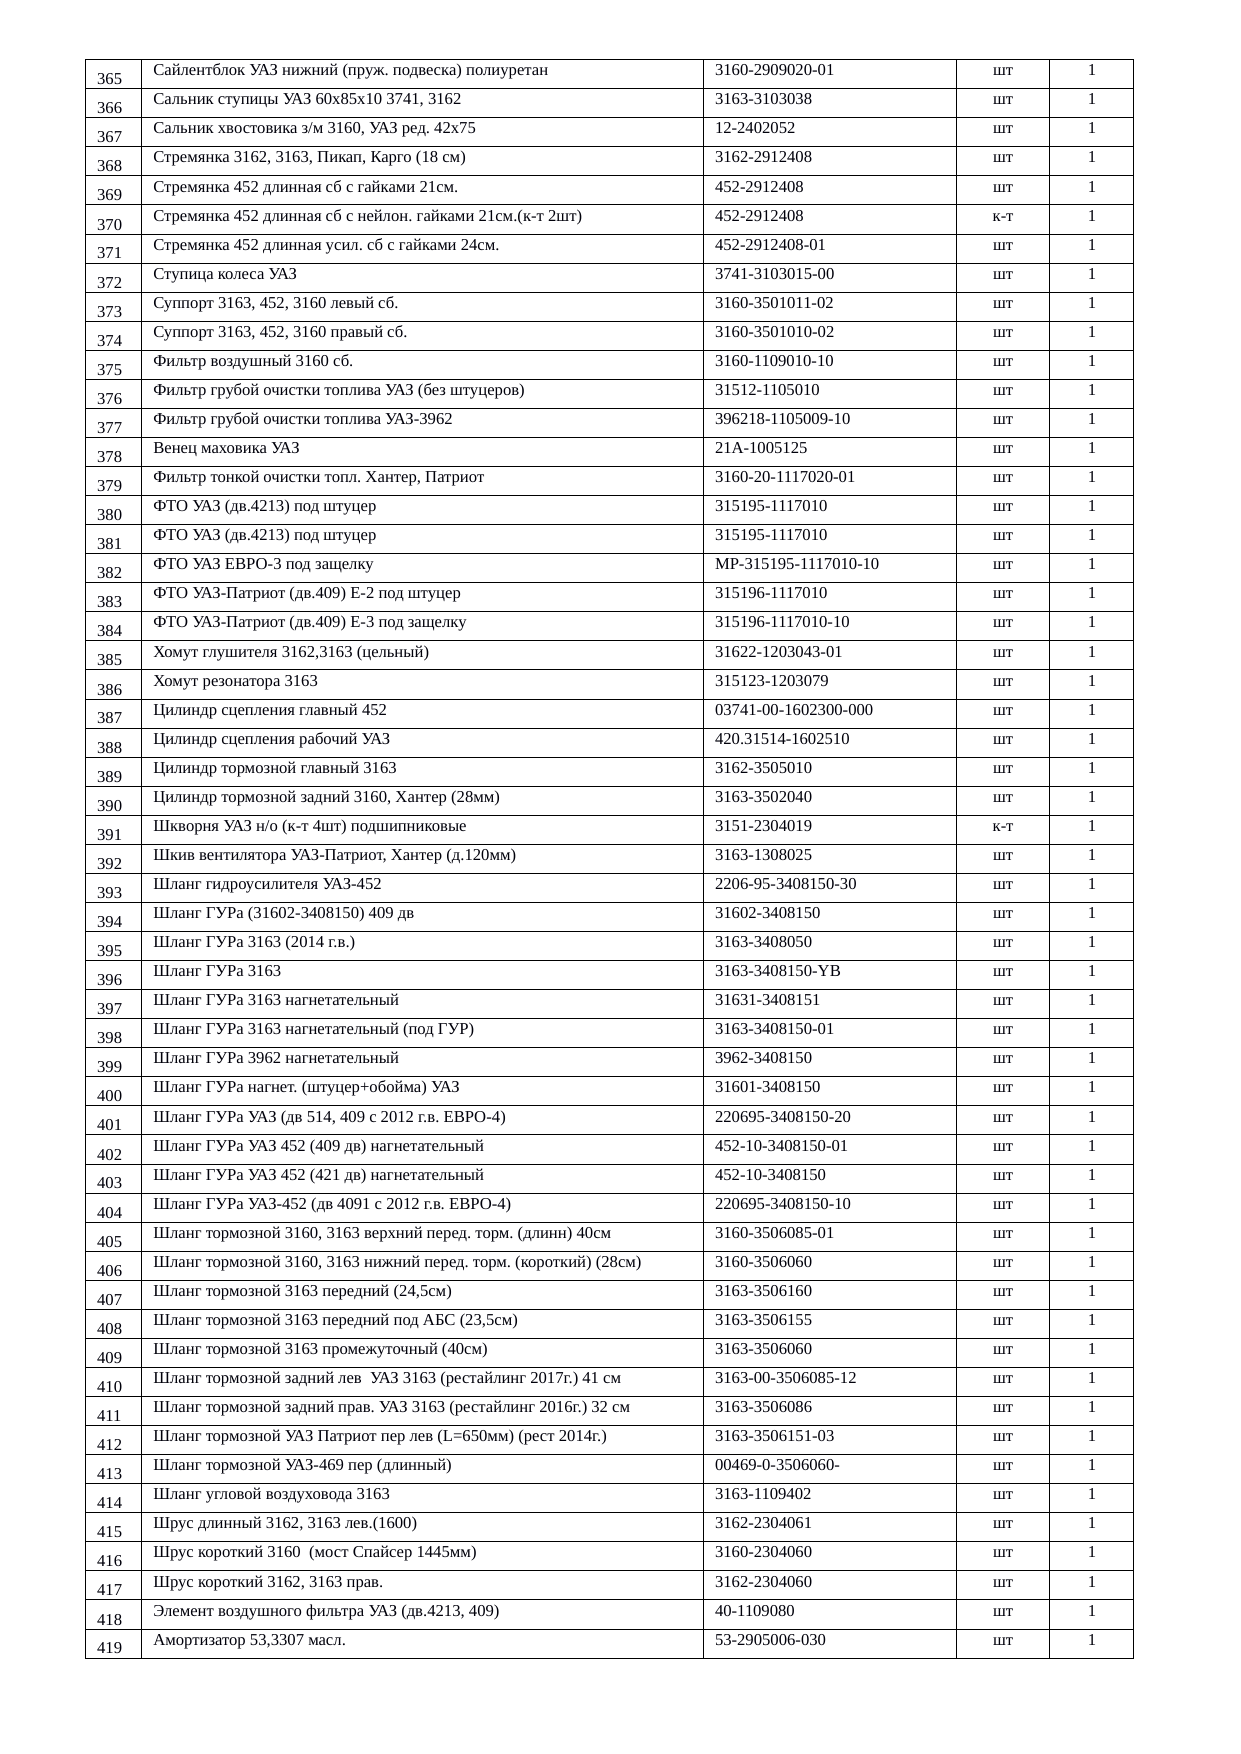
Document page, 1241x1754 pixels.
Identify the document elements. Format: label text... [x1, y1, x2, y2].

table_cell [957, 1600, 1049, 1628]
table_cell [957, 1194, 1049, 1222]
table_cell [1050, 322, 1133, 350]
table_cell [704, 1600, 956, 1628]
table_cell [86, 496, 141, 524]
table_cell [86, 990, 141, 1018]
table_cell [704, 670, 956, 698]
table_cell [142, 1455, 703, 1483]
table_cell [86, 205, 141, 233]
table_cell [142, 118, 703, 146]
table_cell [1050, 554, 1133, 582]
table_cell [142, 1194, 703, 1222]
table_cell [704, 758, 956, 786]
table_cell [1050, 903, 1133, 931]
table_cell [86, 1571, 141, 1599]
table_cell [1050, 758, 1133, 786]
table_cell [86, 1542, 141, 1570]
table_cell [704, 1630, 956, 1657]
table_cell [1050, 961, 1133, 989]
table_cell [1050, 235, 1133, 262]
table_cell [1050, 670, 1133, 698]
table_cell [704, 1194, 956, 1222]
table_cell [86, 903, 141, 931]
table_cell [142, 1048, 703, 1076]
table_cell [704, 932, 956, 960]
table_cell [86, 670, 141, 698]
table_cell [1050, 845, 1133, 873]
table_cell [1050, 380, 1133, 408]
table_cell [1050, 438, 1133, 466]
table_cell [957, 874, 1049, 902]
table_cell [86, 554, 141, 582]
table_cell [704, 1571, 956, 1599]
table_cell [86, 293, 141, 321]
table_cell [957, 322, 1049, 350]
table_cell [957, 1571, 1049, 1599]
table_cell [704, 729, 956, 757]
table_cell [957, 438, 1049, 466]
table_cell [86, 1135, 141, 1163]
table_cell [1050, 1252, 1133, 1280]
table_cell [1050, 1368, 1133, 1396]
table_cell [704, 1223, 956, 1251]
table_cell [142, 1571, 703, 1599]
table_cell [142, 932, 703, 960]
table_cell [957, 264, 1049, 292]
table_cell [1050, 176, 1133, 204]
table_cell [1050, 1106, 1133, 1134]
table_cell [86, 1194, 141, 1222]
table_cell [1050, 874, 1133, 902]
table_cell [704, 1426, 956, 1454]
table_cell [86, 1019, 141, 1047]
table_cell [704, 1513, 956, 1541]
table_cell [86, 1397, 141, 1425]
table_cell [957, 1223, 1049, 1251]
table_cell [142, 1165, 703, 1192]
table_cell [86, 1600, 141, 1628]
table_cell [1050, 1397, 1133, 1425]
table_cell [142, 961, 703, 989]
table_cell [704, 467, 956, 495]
table_cell 3160-2909020-01 [704, 60, 956, 88]
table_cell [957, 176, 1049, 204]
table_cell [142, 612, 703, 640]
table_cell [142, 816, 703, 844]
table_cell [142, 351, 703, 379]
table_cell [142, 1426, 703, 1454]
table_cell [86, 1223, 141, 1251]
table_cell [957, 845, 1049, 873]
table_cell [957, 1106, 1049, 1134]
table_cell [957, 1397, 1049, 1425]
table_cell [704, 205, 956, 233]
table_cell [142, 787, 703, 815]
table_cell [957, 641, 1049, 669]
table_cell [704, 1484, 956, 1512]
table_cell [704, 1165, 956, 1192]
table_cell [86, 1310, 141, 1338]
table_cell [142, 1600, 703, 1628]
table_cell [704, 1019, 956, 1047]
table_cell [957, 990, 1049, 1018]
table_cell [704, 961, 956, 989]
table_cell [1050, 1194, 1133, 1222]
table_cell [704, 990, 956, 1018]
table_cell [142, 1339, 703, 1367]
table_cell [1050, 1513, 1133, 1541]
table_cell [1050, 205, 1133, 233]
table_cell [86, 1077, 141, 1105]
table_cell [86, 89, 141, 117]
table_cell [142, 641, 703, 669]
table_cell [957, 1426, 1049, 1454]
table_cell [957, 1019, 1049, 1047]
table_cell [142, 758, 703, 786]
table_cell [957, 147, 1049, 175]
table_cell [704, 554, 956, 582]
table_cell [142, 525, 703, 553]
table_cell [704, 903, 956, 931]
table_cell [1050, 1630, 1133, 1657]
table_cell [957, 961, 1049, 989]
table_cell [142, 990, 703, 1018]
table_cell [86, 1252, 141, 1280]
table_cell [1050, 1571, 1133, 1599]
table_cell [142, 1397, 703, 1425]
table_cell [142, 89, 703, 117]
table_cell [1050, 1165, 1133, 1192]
table_cell Сайлентблок УАЗ нижний (пруж. подвеска) полиуретан [142, 60, 703, 88]
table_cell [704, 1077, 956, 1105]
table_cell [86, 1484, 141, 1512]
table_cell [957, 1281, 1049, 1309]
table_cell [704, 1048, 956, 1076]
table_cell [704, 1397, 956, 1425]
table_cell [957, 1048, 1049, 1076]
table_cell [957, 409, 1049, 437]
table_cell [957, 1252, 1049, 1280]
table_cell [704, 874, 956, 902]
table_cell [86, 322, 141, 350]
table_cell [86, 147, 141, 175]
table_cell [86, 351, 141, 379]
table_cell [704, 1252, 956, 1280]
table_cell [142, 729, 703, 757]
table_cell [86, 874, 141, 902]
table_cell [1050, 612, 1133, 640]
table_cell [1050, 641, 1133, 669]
table_cell 1 [1050, 60, 1133, 88]
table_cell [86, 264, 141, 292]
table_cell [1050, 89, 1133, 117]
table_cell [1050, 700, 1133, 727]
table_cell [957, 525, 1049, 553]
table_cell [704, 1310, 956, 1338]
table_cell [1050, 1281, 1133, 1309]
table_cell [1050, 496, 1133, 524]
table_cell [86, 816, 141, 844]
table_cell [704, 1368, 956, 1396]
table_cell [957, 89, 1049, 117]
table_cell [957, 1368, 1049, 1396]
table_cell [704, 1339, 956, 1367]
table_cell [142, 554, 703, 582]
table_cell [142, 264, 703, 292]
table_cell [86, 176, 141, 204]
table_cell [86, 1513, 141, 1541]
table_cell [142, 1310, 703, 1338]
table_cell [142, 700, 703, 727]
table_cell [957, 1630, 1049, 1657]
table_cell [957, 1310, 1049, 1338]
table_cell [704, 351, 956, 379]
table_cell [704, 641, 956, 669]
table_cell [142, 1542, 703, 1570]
table_cell шт [957, 60, 1049, 88]
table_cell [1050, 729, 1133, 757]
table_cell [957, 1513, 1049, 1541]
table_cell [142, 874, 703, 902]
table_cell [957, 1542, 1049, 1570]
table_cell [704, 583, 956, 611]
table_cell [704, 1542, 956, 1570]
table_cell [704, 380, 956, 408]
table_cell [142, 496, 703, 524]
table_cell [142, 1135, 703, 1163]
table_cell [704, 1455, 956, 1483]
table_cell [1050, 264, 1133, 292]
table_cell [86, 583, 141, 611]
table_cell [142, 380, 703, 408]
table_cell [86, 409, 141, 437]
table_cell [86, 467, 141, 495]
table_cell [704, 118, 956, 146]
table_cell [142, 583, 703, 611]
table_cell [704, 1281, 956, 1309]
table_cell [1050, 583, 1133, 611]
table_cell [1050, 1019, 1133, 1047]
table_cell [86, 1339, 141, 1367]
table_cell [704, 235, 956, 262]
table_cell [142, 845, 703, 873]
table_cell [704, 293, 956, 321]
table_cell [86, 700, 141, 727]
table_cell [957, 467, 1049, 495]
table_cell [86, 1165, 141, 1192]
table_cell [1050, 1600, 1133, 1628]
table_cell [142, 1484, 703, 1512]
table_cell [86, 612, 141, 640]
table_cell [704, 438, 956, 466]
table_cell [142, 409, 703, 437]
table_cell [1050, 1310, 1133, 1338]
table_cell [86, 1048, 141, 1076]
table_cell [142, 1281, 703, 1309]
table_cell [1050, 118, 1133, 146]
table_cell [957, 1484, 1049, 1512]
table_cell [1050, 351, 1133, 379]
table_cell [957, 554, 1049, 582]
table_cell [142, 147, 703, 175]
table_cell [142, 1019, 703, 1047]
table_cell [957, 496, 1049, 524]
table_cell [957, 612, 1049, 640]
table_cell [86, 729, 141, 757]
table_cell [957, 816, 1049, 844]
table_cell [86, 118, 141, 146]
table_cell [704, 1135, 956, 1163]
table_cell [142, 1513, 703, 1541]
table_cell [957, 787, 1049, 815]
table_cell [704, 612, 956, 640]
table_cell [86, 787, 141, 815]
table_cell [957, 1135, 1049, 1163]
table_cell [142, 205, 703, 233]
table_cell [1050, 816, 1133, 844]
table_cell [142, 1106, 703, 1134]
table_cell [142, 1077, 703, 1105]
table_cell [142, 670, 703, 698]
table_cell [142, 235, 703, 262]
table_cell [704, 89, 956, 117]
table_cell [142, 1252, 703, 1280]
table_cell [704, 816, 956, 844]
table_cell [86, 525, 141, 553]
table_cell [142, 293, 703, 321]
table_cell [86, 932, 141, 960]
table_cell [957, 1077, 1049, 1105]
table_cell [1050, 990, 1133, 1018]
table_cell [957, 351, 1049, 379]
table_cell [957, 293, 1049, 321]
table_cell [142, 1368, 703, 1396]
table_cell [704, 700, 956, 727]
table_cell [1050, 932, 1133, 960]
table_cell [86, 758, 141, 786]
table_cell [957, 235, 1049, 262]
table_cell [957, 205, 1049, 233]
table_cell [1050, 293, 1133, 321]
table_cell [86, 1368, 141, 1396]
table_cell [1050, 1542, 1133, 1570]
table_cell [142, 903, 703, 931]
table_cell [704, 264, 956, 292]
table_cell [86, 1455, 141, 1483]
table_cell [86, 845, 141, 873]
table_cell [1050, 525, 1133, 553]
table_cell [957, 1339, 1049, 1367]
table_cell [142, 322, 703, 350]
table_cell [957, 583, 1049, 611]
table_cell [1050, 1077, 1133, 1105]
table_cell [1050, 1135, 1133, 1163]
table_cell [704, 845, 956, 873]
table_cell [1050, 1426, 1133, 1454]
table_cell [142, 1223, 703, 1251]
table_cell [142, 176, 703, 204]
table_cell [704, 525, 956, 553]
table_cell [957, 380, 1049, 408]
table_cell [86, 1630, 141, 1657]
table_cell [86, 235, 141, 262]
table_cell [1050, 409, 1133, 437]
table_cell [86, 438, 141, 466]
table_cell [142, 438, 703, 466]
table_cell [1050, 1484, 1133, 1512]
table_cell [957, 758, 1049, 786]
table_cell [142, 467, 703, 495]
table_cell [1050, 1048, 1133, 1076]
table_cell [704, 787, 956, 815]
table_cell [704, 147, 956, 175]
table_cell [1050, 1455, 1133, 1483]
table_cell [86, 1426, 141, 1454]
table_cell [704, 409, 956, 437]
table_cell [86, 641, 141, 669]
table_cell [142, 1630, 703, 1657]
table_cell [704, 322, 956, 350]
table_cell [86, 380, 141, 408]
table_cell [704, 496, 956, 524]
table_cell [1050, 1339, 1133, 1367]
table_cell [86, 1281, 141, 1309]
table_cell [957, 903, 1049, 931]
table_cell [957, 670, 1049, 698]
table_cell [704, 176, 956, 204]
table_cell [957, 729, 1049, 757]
table_cell 365 [86, 60, 141, 88]
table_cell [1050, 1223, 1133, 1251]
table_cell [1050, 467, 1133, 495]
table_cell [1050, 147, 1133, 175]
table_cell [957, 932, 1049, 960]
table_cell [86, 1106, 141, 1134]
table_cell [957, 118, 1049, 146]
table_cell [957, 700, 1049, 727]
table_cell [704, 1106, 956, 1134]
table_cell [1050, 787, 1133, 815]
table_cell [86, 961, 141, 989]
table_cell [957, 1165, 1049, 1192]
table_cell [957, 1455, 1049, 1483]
